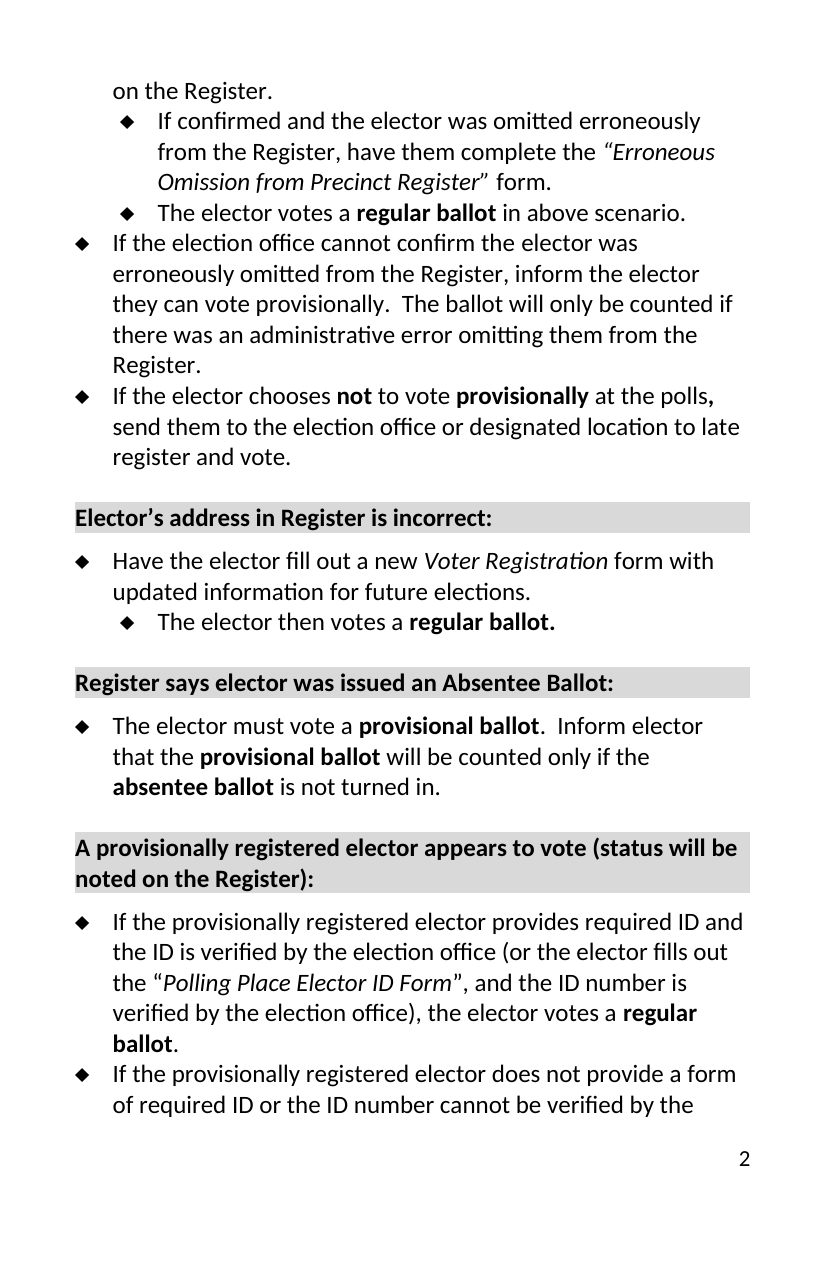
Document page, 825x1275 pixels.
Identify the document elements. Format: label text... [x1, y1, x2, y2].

list The elector votes a regular ballot in above scenario. [120, 197, 750, 228]
text A provisionally registered elector appears to vote (status will be noted on the Register): [75, 832, 750, 893]
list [75, 75, 750, 106]
list If the election office cannot confirm the elector was erroneously omitted from the Register, inform the elector they can vote provisionally. The ballot will only be counted if there was an administrative error omitting them from the Register. [75, 228, 750, 380]
list The elector then votes a regular ballot. [120, 606, 750, 637]
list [75, 1059, 750, 1120]
text Register says elector was issued an Absentee Ballot: [75, 667, 750, 698]
list Have the elector fill out a new Voter Registration form with updated information for future elections. [75, 545, 750, 606]
list The elector must vote a provisional ballot. Inform elector that the provisional ballot will be counted only if the absentee ballot is not turned in. [75, 710, 750, 802]
list If the provisionally registered elector provides required ID and the ID is verified by the election office (or the elector fills out the “Polling Place Elector ID Form”, and the ID number is verified by the election office), the elector votes a regular ballot. [75, 906, 750, 1059]
text Elector’s address in Register is incorrect: [75, 502, 750, 533]
list If confirmed and the elector was omitted erroneously from the Register, have them complete the “Erroneous Omission from Precinct Register” form. [120, 106, 750, 197]
list If the elector chooses not to vote provisionally at the polls, send them to the election office or designated location to late register and vote. [75, 380, 750, 472]
